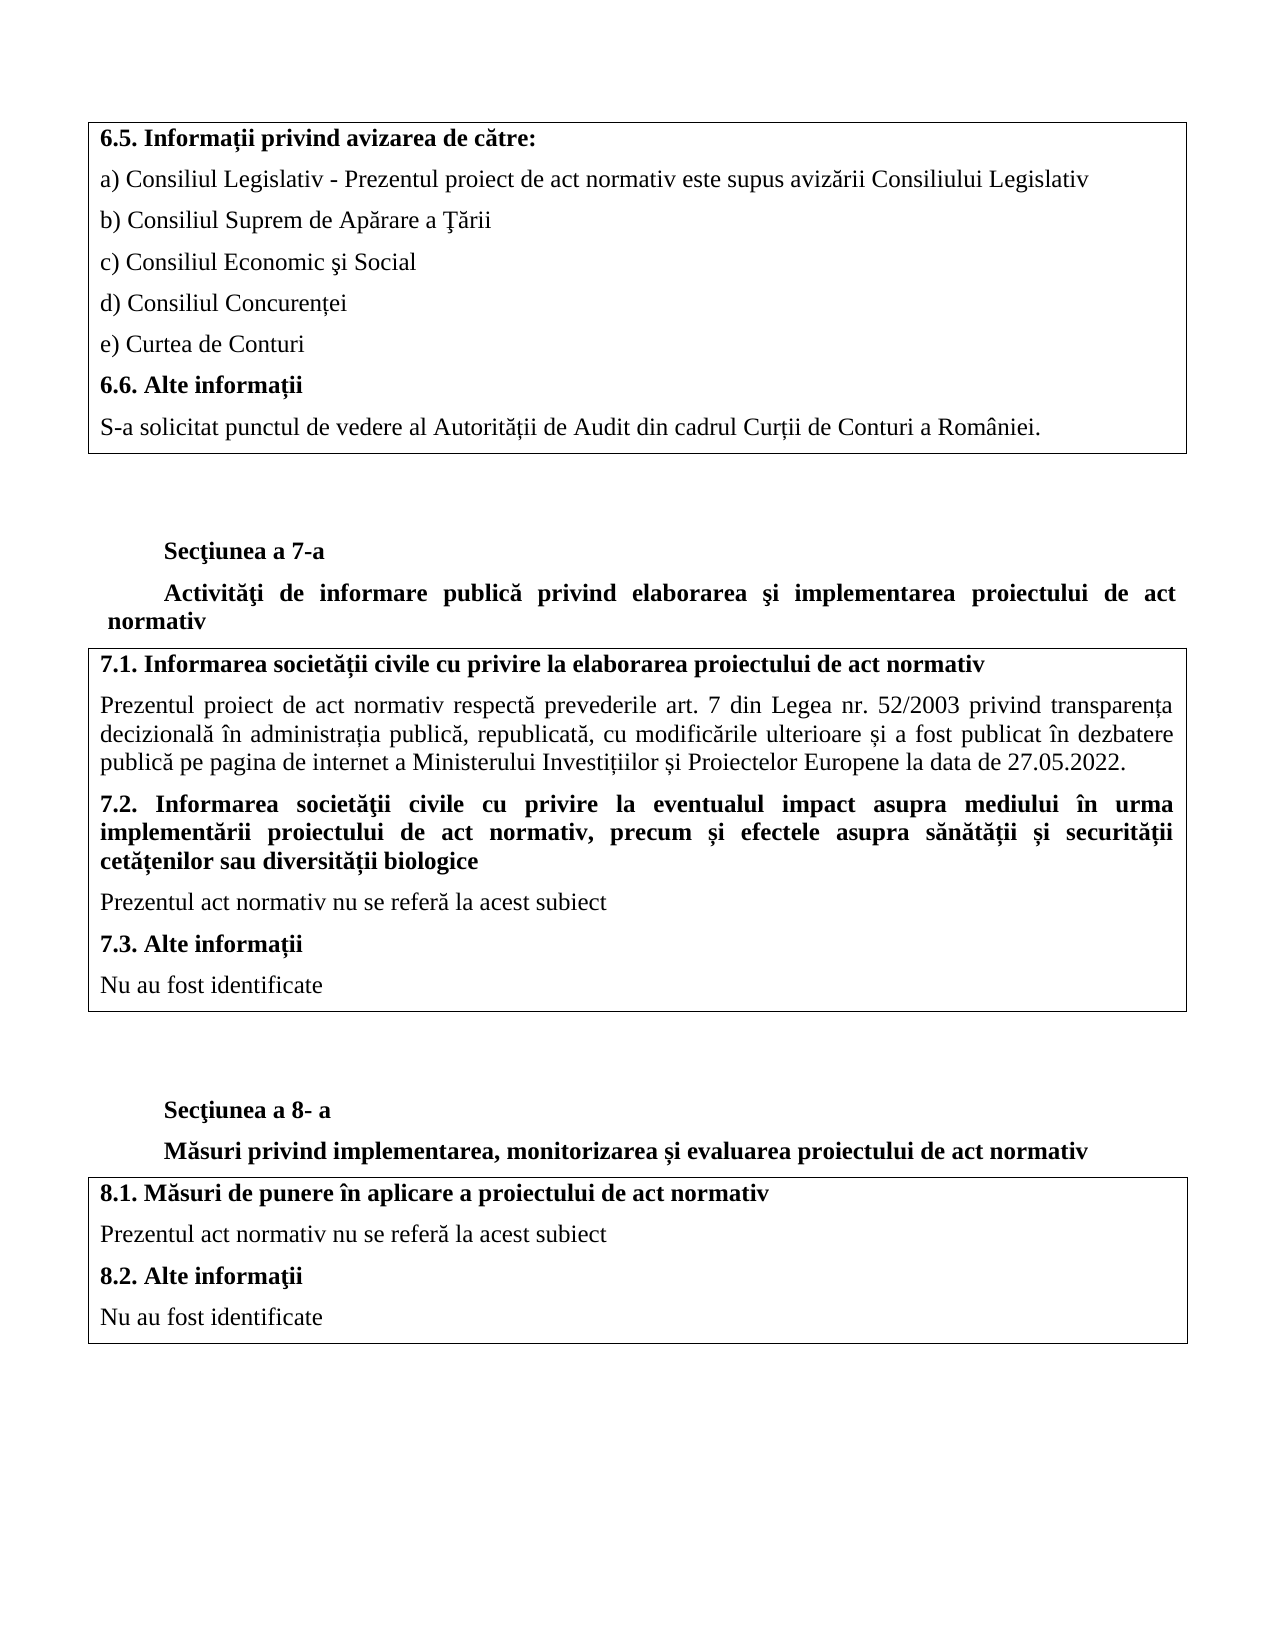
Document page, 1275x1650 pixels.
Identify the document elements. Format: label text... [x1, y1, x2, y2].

text Activităţi de informare publică privind elaborarea şi implementarea proiectului de act normativ [107, 578, 1176, 635]
text Măsuri privind implementarea, monitorizarea și evaluarea proiectului de act normativ [107, 1136, 1186, 1165]
table_header 8.1. Măsuri de punere în aplicare a proiectului de act normativ Prezentul act normativ nu se referă la acest subiect 8.2. Alte informaţii Nu au fost identificate [89, 1178, 1187, 1343]
text Secţiunea a 8- a [107, 1095, 1186, 1123]
text Secţiunea a 7-a [107, 536, 1176, 565]
table_header 7.1. Informarea societății civile cu privire la elaborarea proiectului de act normativ Prezentul proiect de act normativ respectă prevederile art. 7 din Legea nr. 52/2003 privind transparența decizională în administrația publică, republicată, cu modificările ulterioare și a fost publicat în dezbatere publică pe pagina de internet a Ministerului Investițiilor și Proiectelor Europene la data de 27.05.2022. 7.2. Informarea societăţii civile cu privire la eventualul impact asupra mediului în urma implementării proiectului de act normativ, precum și efectele asupra sănătății și securității cetățenilor sau diversității biologice Prezentul act normativ nu se referă la acest subiect 7.3. Alte informații Nu au fost identificate [89, 649, 1186, 1011]
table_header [89, 123, 1186, 453]
